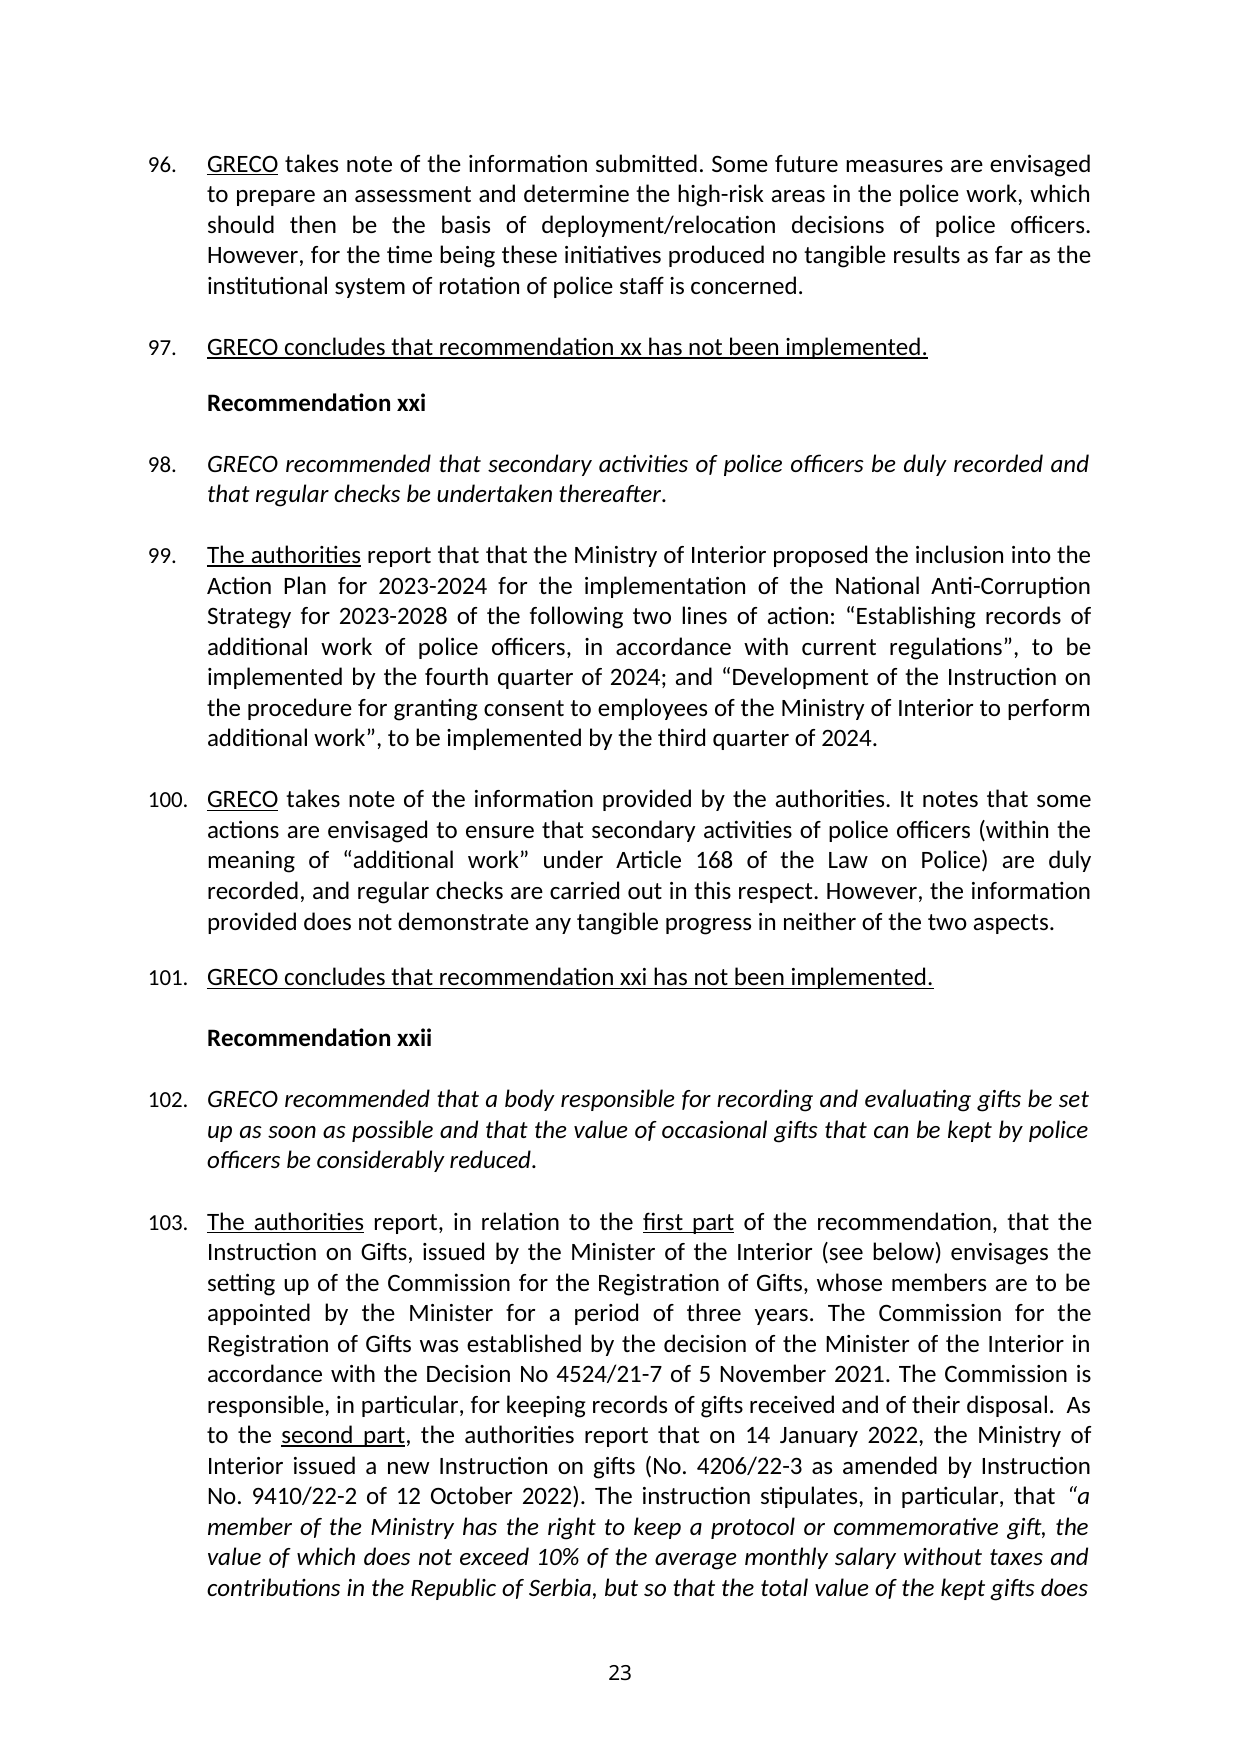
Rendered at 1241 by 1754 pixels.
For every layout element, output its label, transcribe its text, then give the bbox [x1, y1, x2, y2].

list GRECO recommended that secondary activities of police officers be duly recorded and that regular checks be undertaken thereafter. [148, 448, 1092, 509]
list GRECO recommended that a body responsible for recording and evaluating gifts be set up as soon as possible and that the value of occasional gifts that can be kept by police officers be considerably reduced. [148, 1084, 1092, 1175]
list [148, 1206, 1092, 1602]
list GRECO takes note of the information submitted. Some future measures are envisaged to prepare an assessment and determine the high-risk areas in the police work, which should then be the basis of deployment/relocation decisions of police officers. However, for the time being these initiatives produced no tangible results as far as the institutional system of rotation of police staff is concerned. [148, 148, 1092, 300]
text Recommendation xxi [148, 387, 1092, 417]
list GRECO concludes that recommendation xxi has not been implemented. [148, 962, 1092, 992]
list GRECO concludes that recommendation xx has not been implemented. [148, 331, 1092, 361]
list The authorities report that that the Ministry of Interior proposed the inclusion into the Action Plan for 2023-2024 for the implementation of the National Anti-Corruption Strategy for 2023-2028 of the following two lines of action: “Establishing records of additional work of police officers, in accordance with current regulations”, to be implemented by the fourth quarter of 2024; and “Development of the Instruction on the procedure for granting consent to employees of the Ministry of Interior to perform additional work”, to be implemented by the third quarter of 2024. [148, 539, 1092, 753]
text Recommendation xxii [148, 1023, 1092, 1053]
list GRECO takes note of the information provided by the authorities. It notes that some actions are envisaged to ensure that secondary activities of police officers (within the meaning of “additional work” under Article 168 of the Law on Police) are duly recorded, and regular checks are carried out in this respect. However, the information provided does not demonstrate any tangible progress in neither of the two aspects. [148, 783, 1092, 936]
